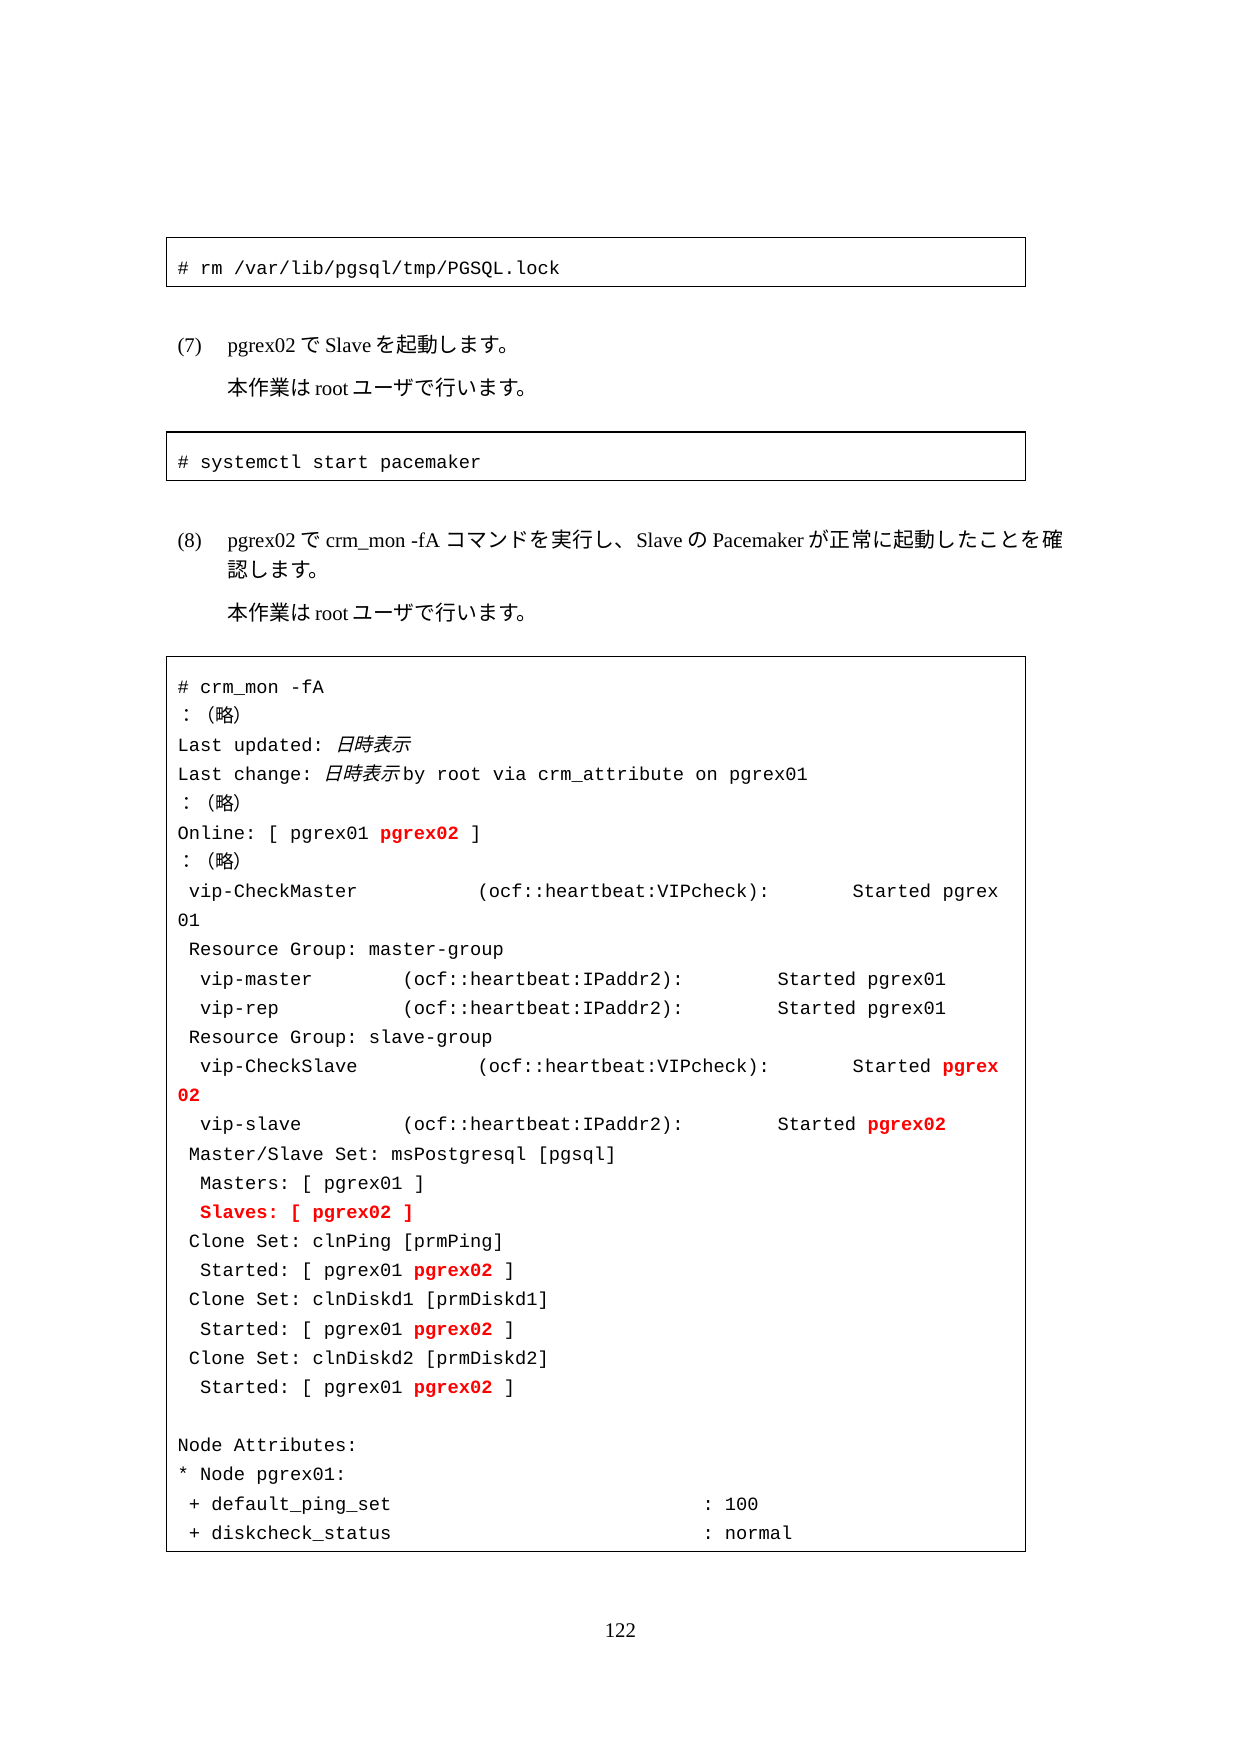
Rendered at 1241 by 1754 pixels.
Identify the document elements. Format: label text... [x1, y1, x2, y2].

list pgrex02でcrm_mon -fA コマンドを実行し、SlaveのPacemakerが正常に起動したことを確認します。 [177, 523, 1063, 583]
table_header # systemctl start pacemaker [167, 433, 1025, 480]
list 本作業はrootユーザで行います。 [177, 371, 1063, 401]
list 本作業はrootユーザで行います。 [177, 596, 1063, 626]
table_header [167, 657, 1025, 1551]
table_header # rm /var/lib/pgsql/tmp/PGSQL.lock [167, 238, 1025, 286]
list pgrex02でSlaveを起動します。 [177, 328, 1063, 358]
